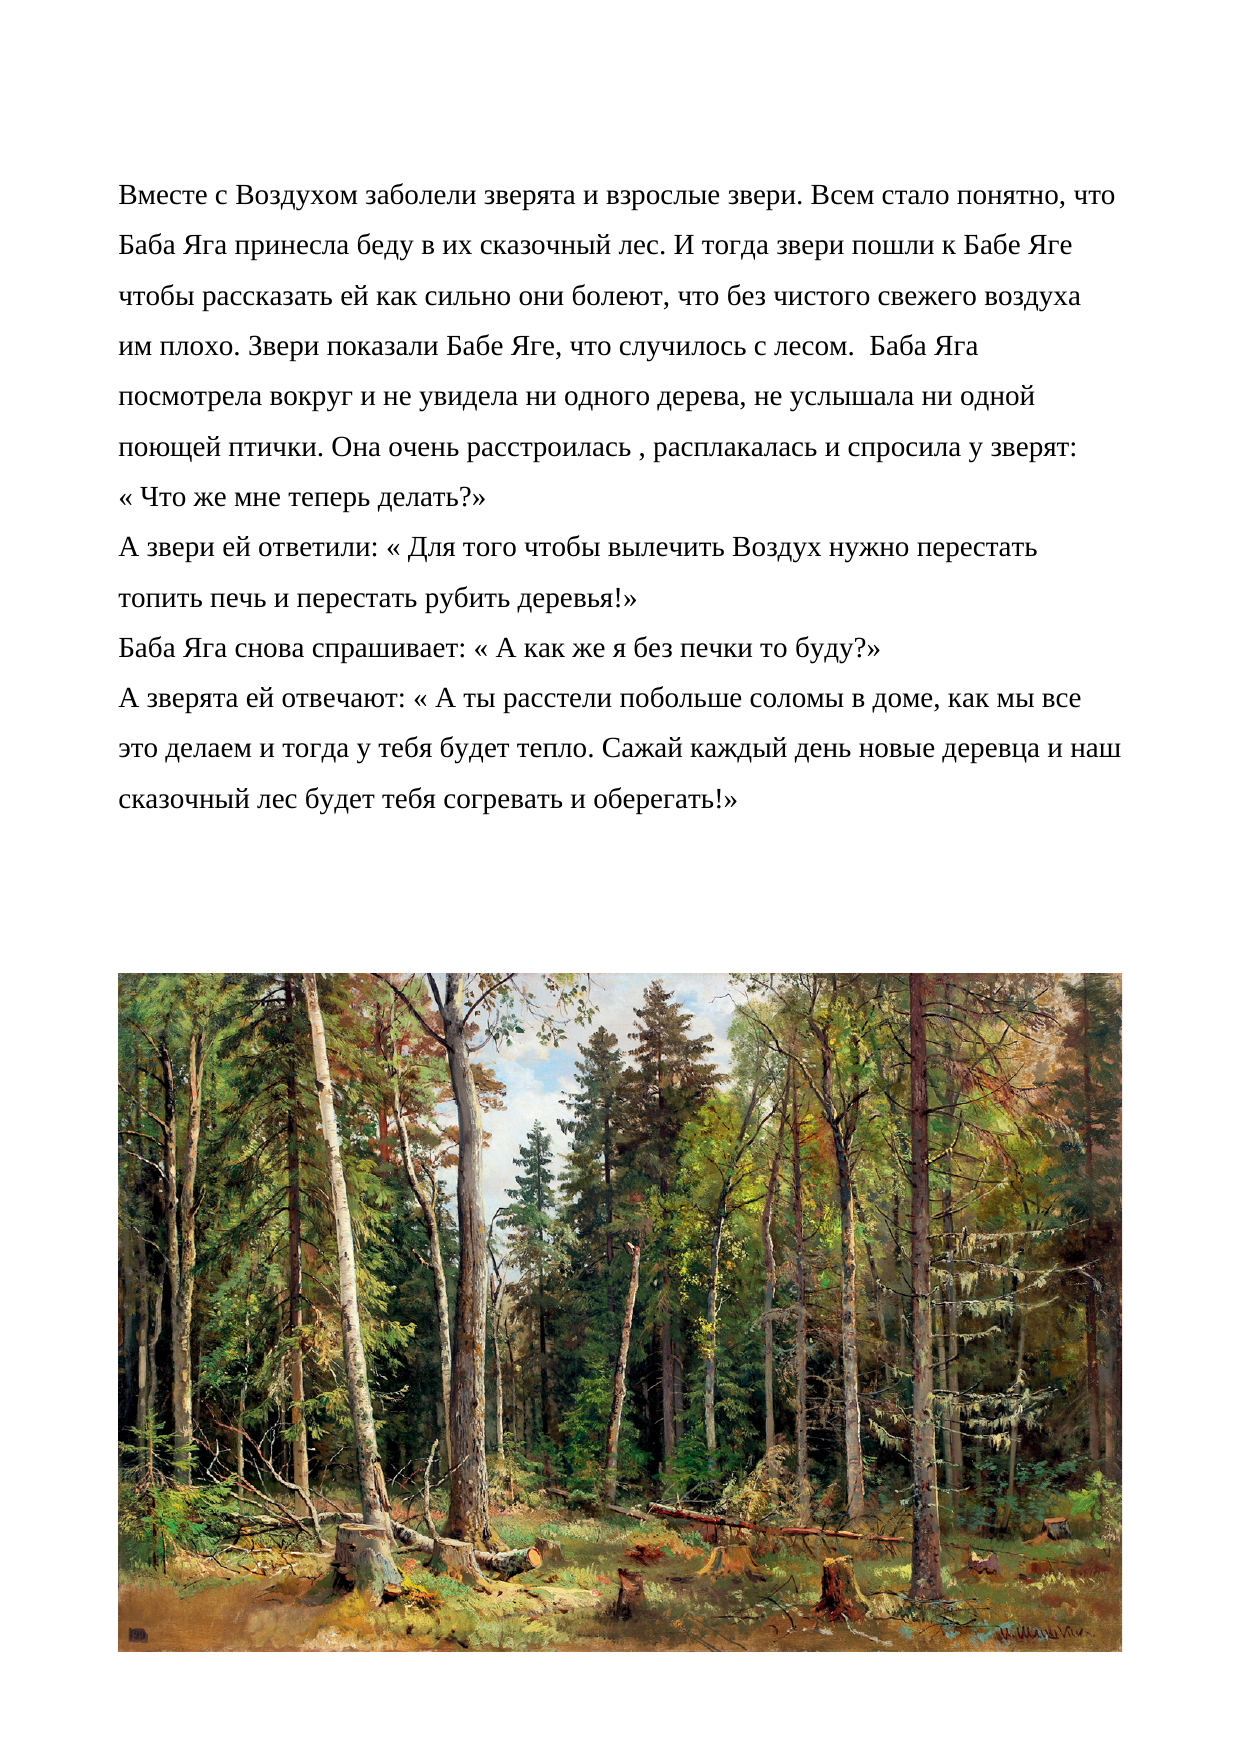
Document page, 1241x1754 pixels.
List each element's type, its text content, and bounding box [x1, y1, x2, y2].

text Баба Яга снова спрашивает: « А как же я без печки то буду?» [118, 630, 1122, 663]
text « Что же мне теперь делать?» [118, 479, 1122, 513]
text А зверята ей отвечают: « А ты расстели побольше соломы в доме, как мы все это делаем и тогда у тебя будет тепло. Сажай каждый день новые деревца и наш сказочный лес будет тебя согревать и оберегать!» [118, 680, 1122, 814]
text А звери ей ответили: « Для того чтобы вылечить Воздух нужно перестать топить печь и перестать рубить деревья!» [118, 529, 1122, 613]
picture [118, 973, 1123, 1652]
text Вместе с Воздухом заболели зверята и взрослые звери. Всем стало понятно, что Баба Яга принесла беду в их сказочный лес. И тогда звери пошли к Бабе Яге чтобы рассказать ей как сильно они болеют, что без чистого свежего воздуха им плохо. Звери показали Бабе Яге, что случилось с лесом. Баба Яга посмотрела вокруг и не увидела ни одного дерева, не услышала ни одной поющей птички. Она очень расстроилась , расплакалась и спросила у зверят: [118, 177, 1122, 462]
